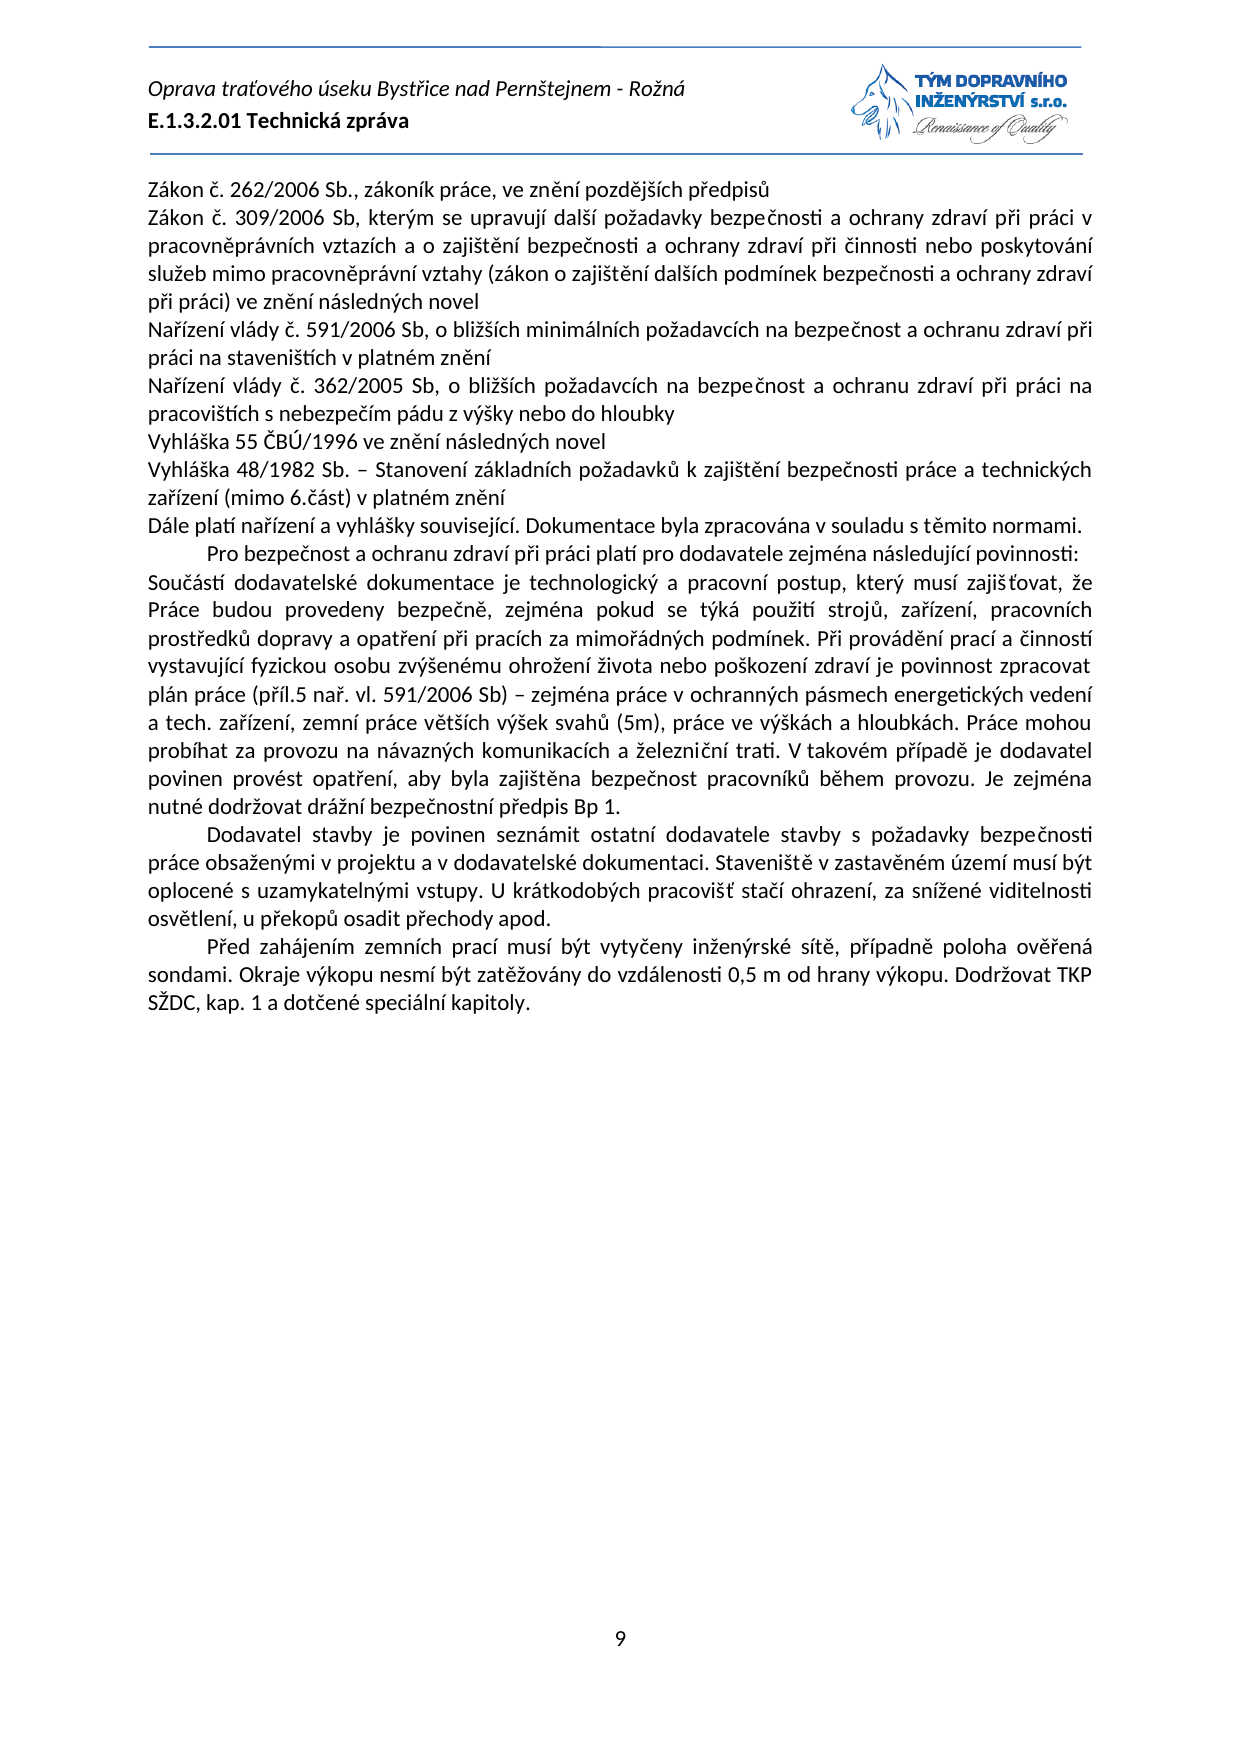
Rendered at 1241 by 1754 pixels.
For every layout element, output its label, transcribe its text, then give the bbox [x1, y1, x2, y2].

text Součástí dodavatelské dokumentace je technologický a pracovní postup, který musí zajišťovat, že Práce budou provedeny bezpečně, zejména pokud se týká použití strojů, zařízení, pracovních prostředků dopravy a opatření při pracích za mimořádných podmínek. Při provádění prací a činností vystavující fyzickou osobu zvýšenému ohrožení života nebo poškození zdraví je povinnost zpracovat plán práce (příl.5 nař. vl. 591/2006 Sb) – zejména práce v ochranných pásmech energetických vedení a tech. zařízení, zemní práce větších výšek svahů (5m), práce ve výškách a hloubkách. Práce mohou probíhat za provozu na návazných komunikacích a železniční trati. V takovém případě je dodavatel povinen provést opatření, aby byla zajištěna bezpečnost pracovníků během provozu. Je zejména nutné dodržovat drážní bezpečnostní předpis Bp 1. [148, 568, 1093, 820]
text Dále platí nařízení a vyhlášky související. Dokumentace byla zpracována v souladu s těmito normami. [148, 512, 1093, 539]
text Vyhláška 55 ČBÚ/1996 ve znění následných novel [148, 427, 1093, 456]
text Dodavatel stavby je povinen seznámit ostatní dodavatele stavby s požadavky bezpečnosti práce obsaženými v projektu a v dodavatelské dokumentaci. Staveniště v zastavěném území musí být oplocené s uzamykatelnými vstupy. U krátkodobých pracovišť stačí ohrazení, za snížené viditelnosti osvětlení, u překopů osadit přechody apod. [148, 820, 1093, 932]
text Vyhláška 48/1982 Sb. – Stanovení základních požadavků k zajištění bezpečnosti práce a technických zařízení (mimo 6.část) v platném znění [148, 456, 1093, 512]
text Před zahájením zemních prací musí být vytyčeny inženýrské sítě, případně poloha ověřená sondami. Okraje výkopu nesmí být zatěžovány do vzdálenosti 0,5 m od hrany výkopu. Dodržovat TKP SŽDC, kap. 1 a dotčené speciální kapitoly. [148, 932, 1093, 1016]
text Nařízení vlády č. 362/2005 Sb, o bližších požadavcích na bezpečnost a ochranu zdraví při práci na pracovištích s nebezpečím pádu z výšky nebo do hloubky [148, 371, 1093, 427]
text Nařízení vlády č. 591/2006 Sb, o bližších minimálních požadavcích na bezpečnost a ochranu zdraví při práci na staveništích v platném znění [148, 315, 1093, 371]
text Zákon č. 262/2006 Sb., zákoník práce, ve znění pozdějších předpisů [148, 175, 1093, 203]
text Zákon č. 309/2006 Sb, kterým se upravují další požadavky bezpečnosti a ochrany zdraví při práci v pracovněprávních vztazích a o zajištění bezpečnosti a ochrany zdraví při činnosti nebo poskytování služeb mimo pracovněprávní vztahy (zákon o zajištění dalších podmínek bezpečnosti a ochrany zdraví při práci) ve znění následných novel [148, 203, 1093, 315]
text Pro bezpečnost a ochranu zdraví při práci platí pro dodavatele zejména následující povinnosti: [148, 539, 1093, 568]
